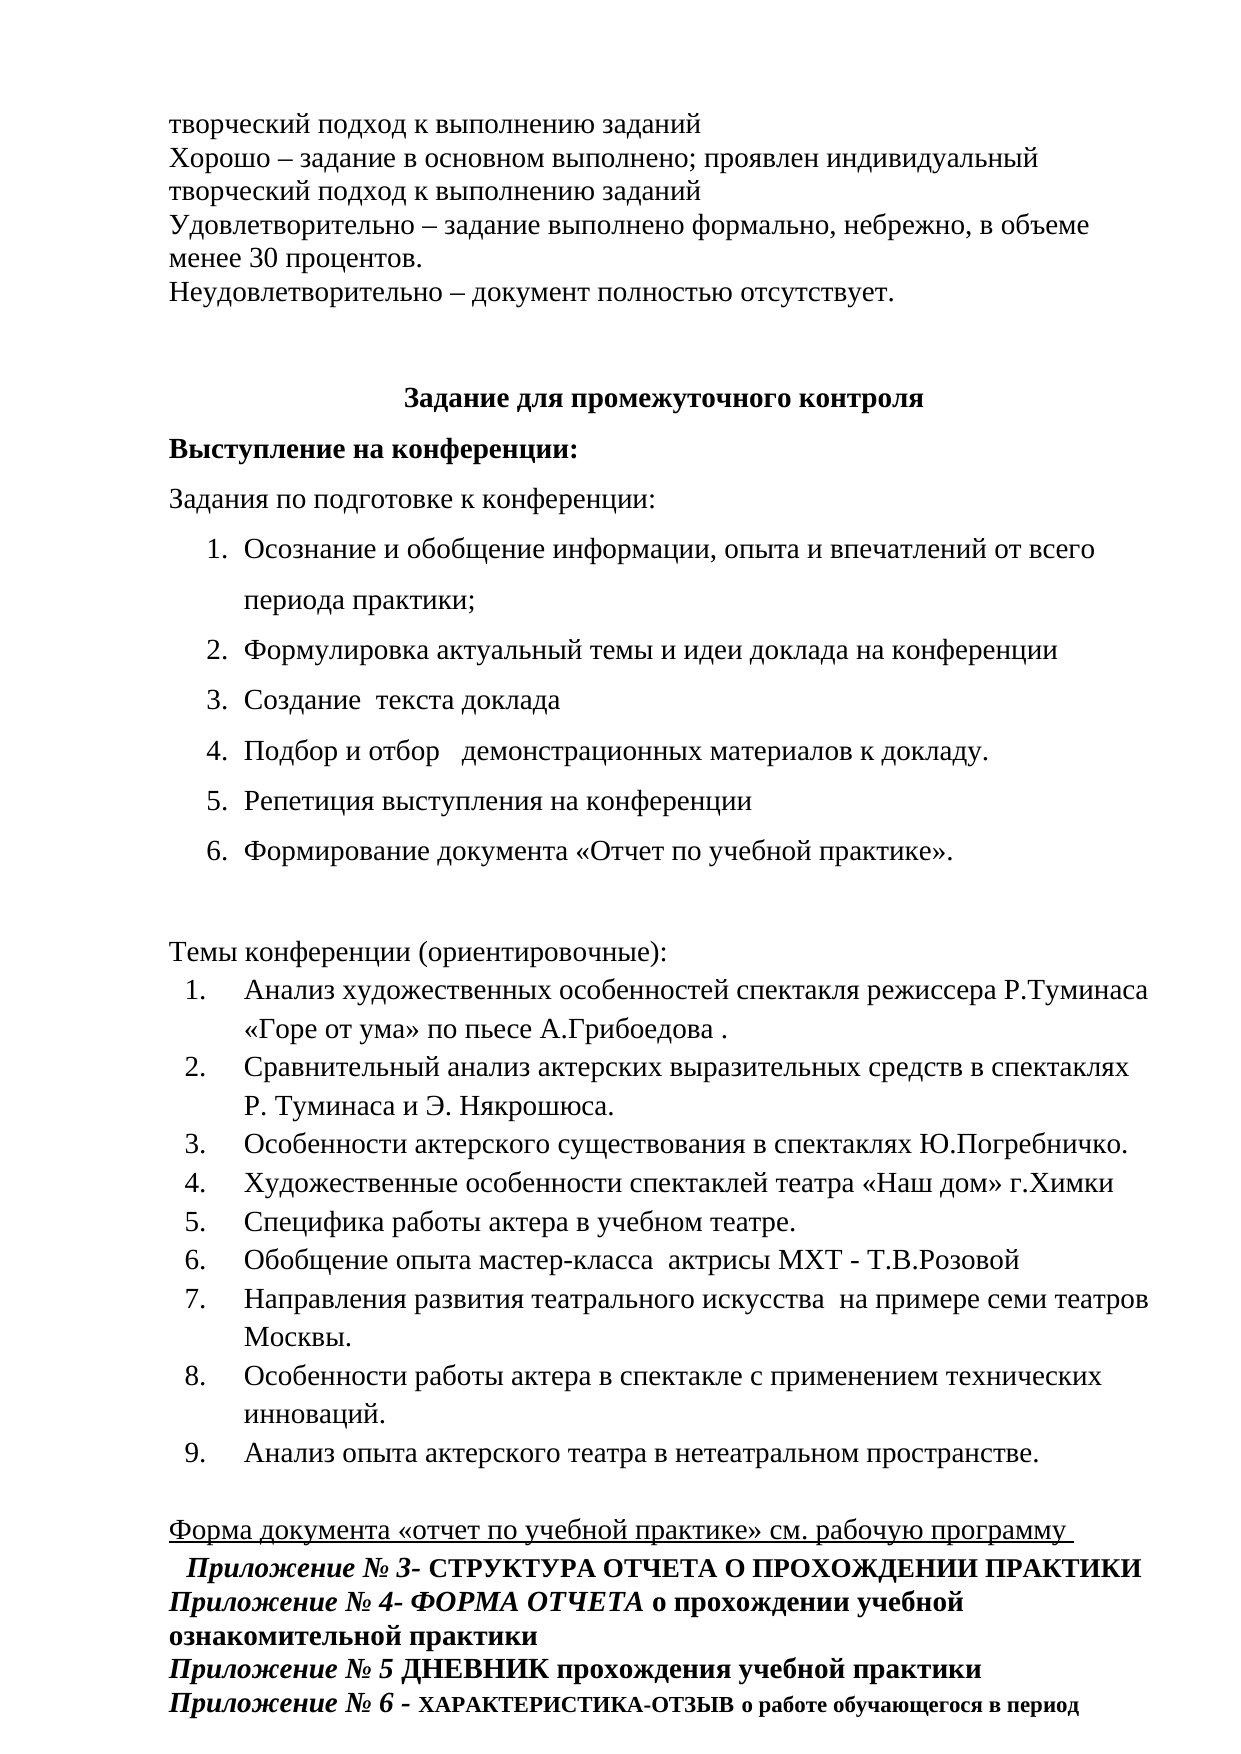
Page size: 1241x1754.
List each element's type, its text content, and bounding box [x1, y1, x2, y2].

list Сравнительный анализ актерских выразительных средств в спектаклях Р. Туминаса и Э. Някрошюса. [206, 1049, 1159, 1122]
text Неудовлетворительно – документ полностью отсутствует. [169, 274, 1159, 307]
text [169, 1651, 1159, 1718]
list Обобщение опыта мастер-класса актрисы МХТ - Т.В.Розовой [206, 1242, 1159, 1276]
list Создание текста доклада [206, 682, 1159, 716]
list Репетиция выступления на конференции [206, 783, 1159, 817]
list Анализ опыта актерского театра в нетеатральном пространстве. [206, 1435, 1159, 1468]
text Форма документа «отчет по учебной практике» см. рабочую программу [169, 1512, 1159, 1546]
list Подбор и отбор демонстрационных материалов к докладу. [206, 733, 1159, 766]
text Задание для промежуточного контроля [169, 381, 1159, 414]
list Осознание и обобщение информации, опыта и впечатлений от всего периода практики; [206, 531, 1159, 615]
list Особенности работы актера в спектакле с применением технических инноваций. [206, 1358, 1159, 1430]
text Приложение № 3- СТРУКТУРА ОТЧЕТА о прохождении ПРАКТИКИ [169, 1551, 1159, 1584]
text Выступление на конференции: [169, 431, 1159, 464]
list Художественные особенности спектаклей театра «Наш дом» г.Химки [206, 1165, 1159, 1199]
list Формирование документа «Отчет по учебной практике». [206, 833, 1159, 867]
list Анализ художественных особенностей спектакля режиссера Р.Туминаса «Горе от ума» по пьесе А.Грибоедова . [206, 972, 1159, 1044]
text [169, 106, 1159, 140]
text Задания по подготовке к конференции: [169, 481, 1159, 515]
text Хорошо – задание в основном выполнено; проявлен индивидуальный творческий подход к выполнению заданий [169, 140, 1159, 207]
text Удовлетворительно – задание выполнено формально, небрежно, в объеме менее 30 процентов. [169, 207, 1159, 274]
list Специфика работы актера в учебном театре. [206, 1204, 1159, 1237]
list Особенности актерского существования в спектаклях Ю.Погребничко. [206, 1127, 1159, 1160]
text Темы конференции (ориентировочные): [169, 934, 1159, 967]
list Формулировка актуальный темы и идеи доклада на конференции [206, 632, 1159, 666]
list Направления развития театрального искусства на примере семи театров Москвы. [206, 1281, 1159, 1353]
text Приложение № 4- ФОРМА ОТЧЕТА о прохождении учебной ознакомительной практики [169, 1584, 1159, 1651]
